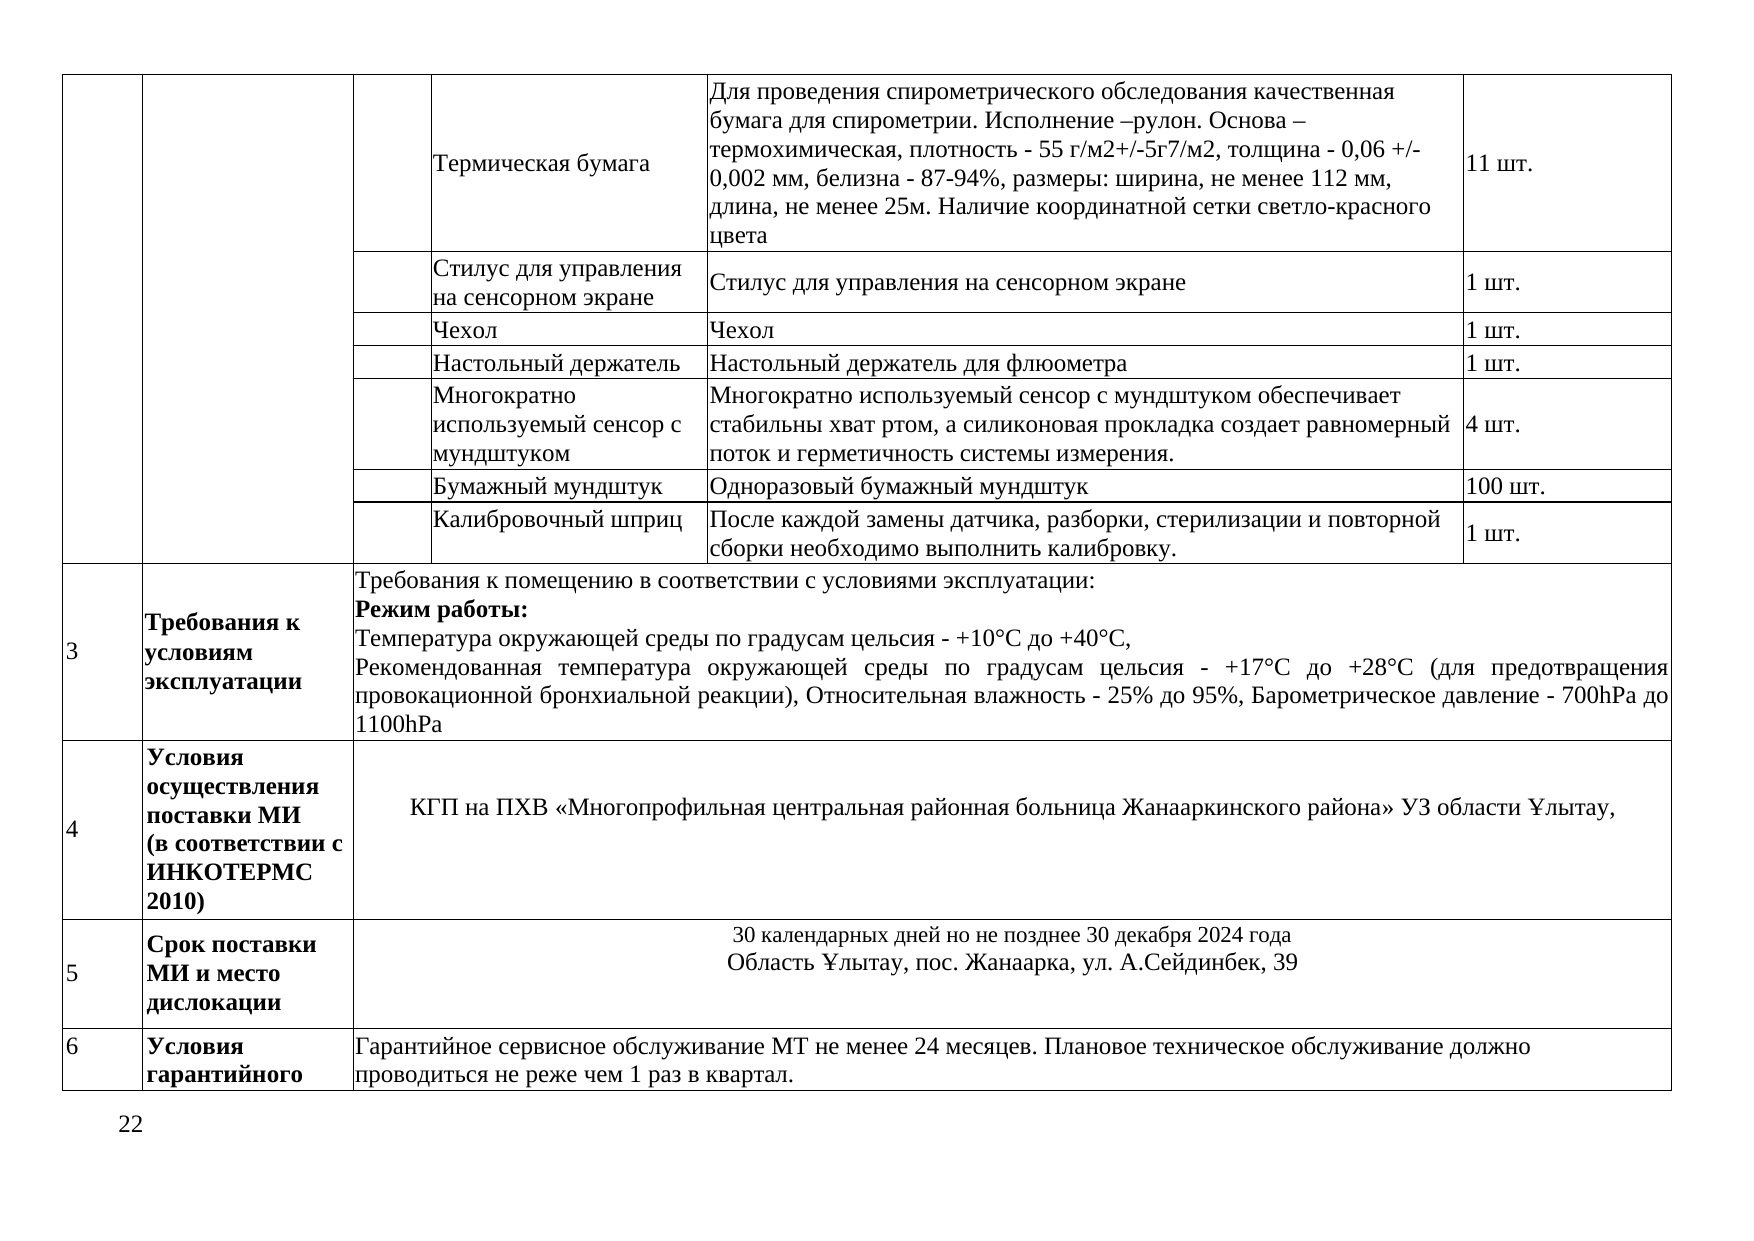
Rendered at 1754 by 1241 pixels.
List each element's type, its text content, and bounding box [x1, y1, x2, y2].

table_cell Срок поставки МИ и место дислокации [143, 920, 353, 1028]
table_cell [143, 1029, 353, 1090]
table_cell Требования к помещению в соответствии с условиями эксплуатации: Режим работы: Температура окружающей среды по градусам цельсия - + до +40°C, Рекомендованная температура окружающей среды по градусам цельсия - + до + (для предотвращения провокационной бронхиальной реакции), Относительная влажность - 25% до 95%, Барометрическое давление - 700hPa до 1100hPa [354, 564, 1671, 740]
table_cell Для проведения спирометрического обследования качественная бумага для спирометрии. Исполнение –рулон. Основа – термохимическая, плотность - 55 г/м2+/-5г7/м2, толщина - 0,06 +/-0,002 мм, белизна - 87-94%, размеры: ширина, не менее 112 мм, длина, не менее 25м. Наличие координатной сетки светло-красного цвета [708, 75, 1463, 251]
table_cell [354, 1029, 1671, 1090]
table_cell 1 шт. [1464, 503, 1671, 563]
table_cell [354, 346, 431, 378]
table_cell [354, 503, 431, 563]
table_cell [354, 470, 431, 501]
table_cell 1 шт. [1464, 346, 1671, 378]
table_cell Многократно используемый сенсор с мундштуком [432, 379, 707, 468]
table_cell Условия осуществления поставки МИ (в соответствии с ИНКОТЕРМС 2010) [143, 741, 353, 918]
table_cell Настольный держатель [432, 346, 707, 378]
table_cell [354, 252, 431, 312]
table_cell 5 [63, 920, 142, 1028]
table_cell Настольный держатель для флюометра [708, 346, 1463, 378]
table_cell [354, 379, 431, 468]
table_cell 30 календарных дней но не позднее 30 декабря 2024 года Область Ұлытау, пос. Жанаарка, ул. А.Сейдинбек, 39 [354, 920, 1671, 1028]
table_cell 4 шт. [1464, 379, 1671, 468]
table_cell [354, 75, 431, 251]
table_cell 1 шт. [1464, 252, 1671, 312]
table_cell Требования к условиям эксплуатации [143, 564, 353, 740]
table_cell Стилус для управления на сенсорном экране [708, 252, 1463, 312]
table_cell Стилус для управления на сенсорном экране [432, 252, 707, 312]
table_cell Термическая бумага [432, 75, 707, 251]
table_cell 4 [63, 741, 142, 918]
table_cell После каждой замены датчика, разборки, стерилизации и повторной сборки необходимо выполнить калибровку. [708, 503, 1463, 563]
table_cell Калибровочный шприц [432, 503, 707, 563]
table_cell 1 шт. [1464, 313, 1671, 345]
table_cell 6 [63, 1029, 142, 1090]
table_cell Чехол [432, 313, 707, 345]
table_cell Многократно используемый сенсор с мундштуком обеспечивает стабильны хват ртом, а силиконовая прокладка создает равномерный поток и герметичность системы измерения. [708, 379, 1463, 468]
table_cell КГП на ПХВ «Многопрофильная центральная районная больница Жанааркинского района» УЗ области Ұлытау, [354, 741, 1671, 918]
table_cell 11 шт. [1464, 75, 1671, 251]
table_cell Чехол [708, 313, 1463, 345]
table_cell 100 шт. [1464, 470, 1671, 501]
table_cell Бумажный мундштук [432, 470, 707, 501]
table_cell [354, 313, 431, 345]
table_cell 3 [63, 564, 142, 740]
table_cell Одноразовый бумажный мундштук [708, 470, 1463, 501]
